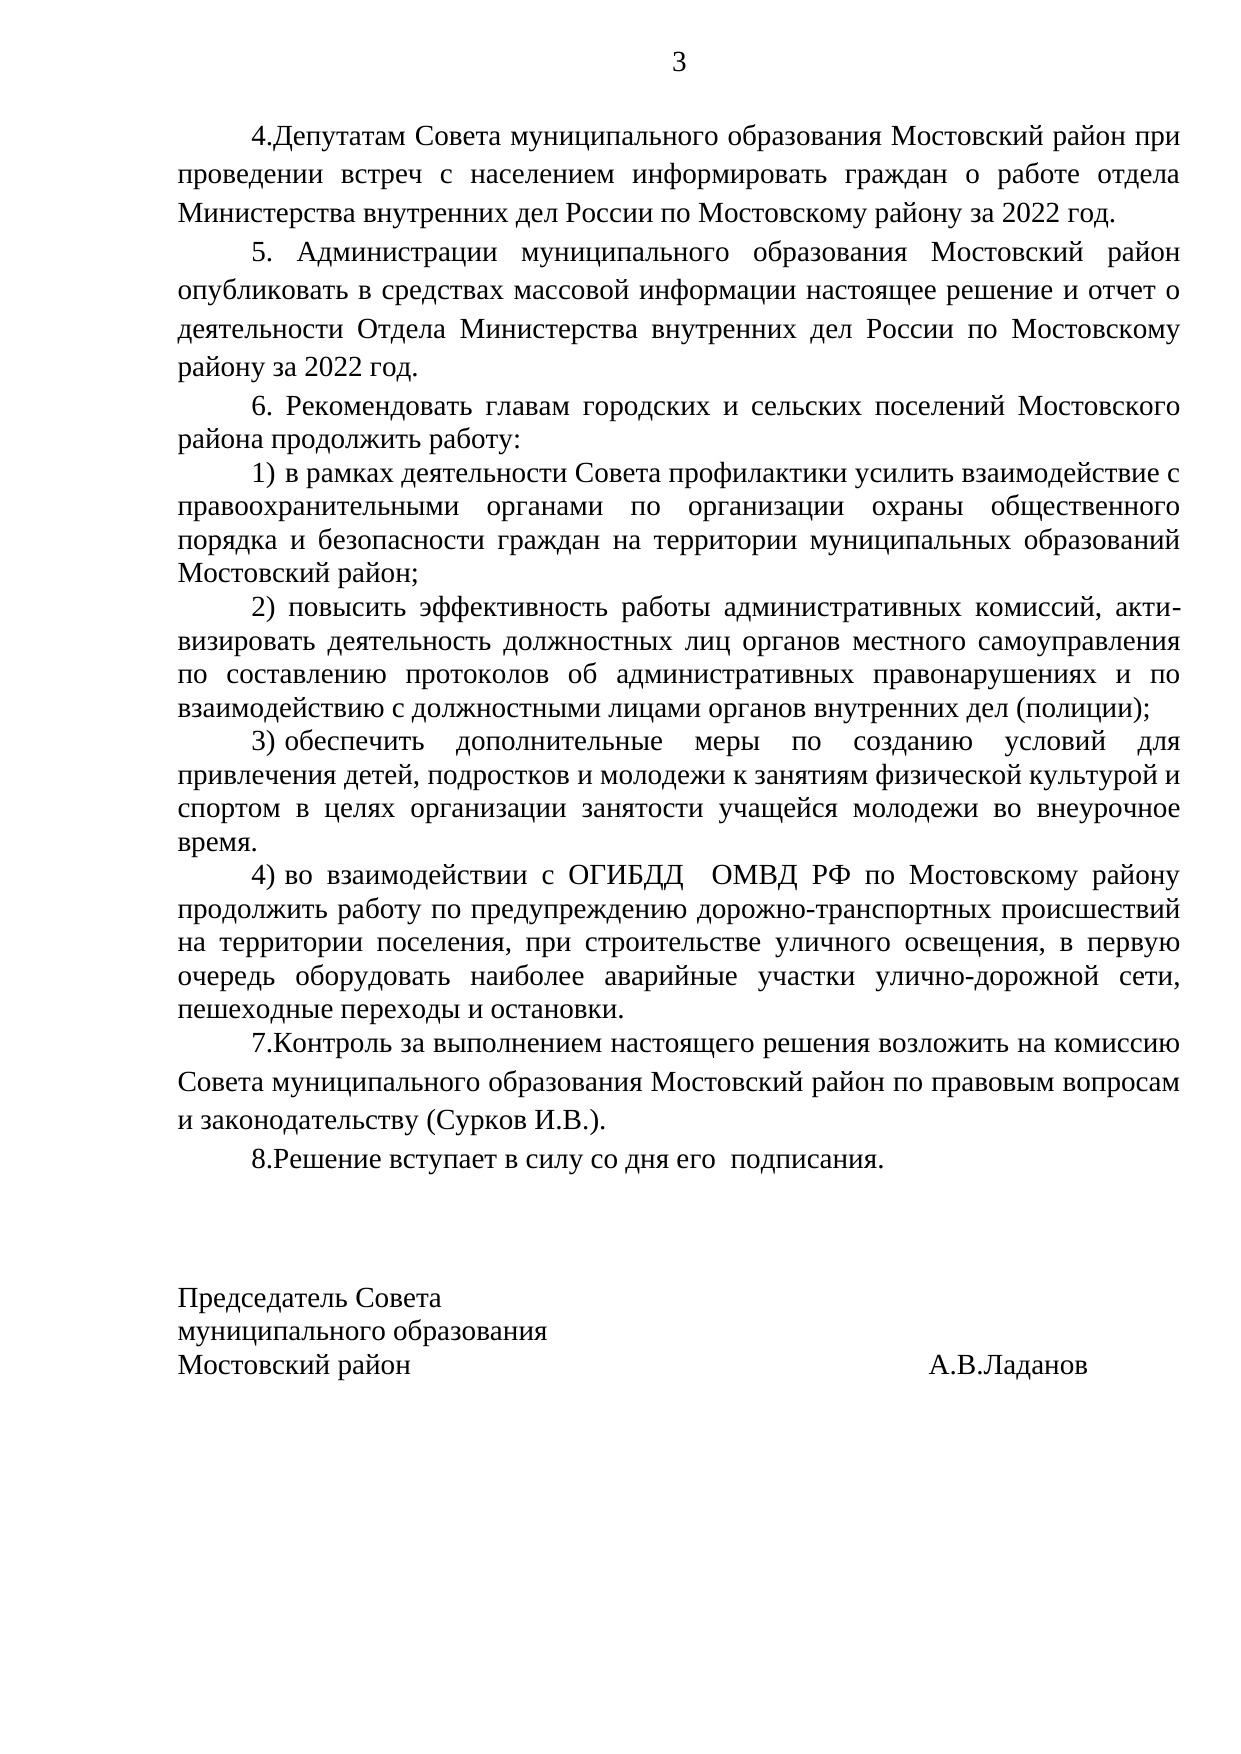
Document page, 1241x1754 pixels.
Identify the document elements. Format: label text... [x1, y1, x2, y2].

text 6. Рекомендовать главам городских и сельских поселений Мостовского района продолжить работу: [177, 388, 1181, 455]
list повысить эффективность работы административных комиссий, активизировать деятельность должностных лиц органов местного самоуправления по составлению протоколов об административных правонарушениях и по взаимодействию с должностными лицами органов внутренних дел (полиции); [177, 589, 1181, 723]
list 5. Администрации муниципального образования Мостовский район опубликовать в средствах массовой информации настоящее решение и отчет о деятельности Отдела Министерства внутренних дел России по Мостовскому району за 2022 год. [177, 234, 1181, 383]
text Мостовский район А.В.Ладанов [177, 1347, 1181, 1381]
list во взаимодействии с ОГИБДД ОМВД РФ по Мостовскому району продолжить работу по предупреждению дорожно-транспортных происшествий на территории поселения, при строительстве уличного освещения, в первую очередь оборудовать наиболее аварийные участки улично-дорожной сети, пешеходные переходы и остановки. [177, 857, 1181, 1025]
list 7.Контроль за выполнением настоящего решения возложить на комиссию Совета муниципального образования Мостовский район по правовым вопросам и законодательству (Сурков И.В.). [177, 1025, 1181, 1136]
text муниципального образования [177, 1313, 1181, 1347]
text Председатель Совета [177, 1280, 1181, 1313]
list 8.Решение вступает в силу со дня его подписания. [177, 1141, 1181, 1174]
text 4.Депутатам Совета муниципального образования Мостовский район при проведении встреч с населением информировать граждан о работе отдела Министерства внутренних дел России по Мостовскому району за 2022 год. [177, 118, 1181, 229]
list в рамках деятельности Совета профилактики усилить взаимодействие с правоохранительными органами по организации охраны общественного порядка и безопасности граждан на территории муниципальных образований Мостовский район; [177, 455, 1181, 589]
list обеспечить дополнительные меры по созданию условий для привлечения детей, подростков и молодежи к занятиям физической культурой и спортом в целях организации занятости учащейся молодежи во внеурочное время. [177, 723, 1181, 857]
